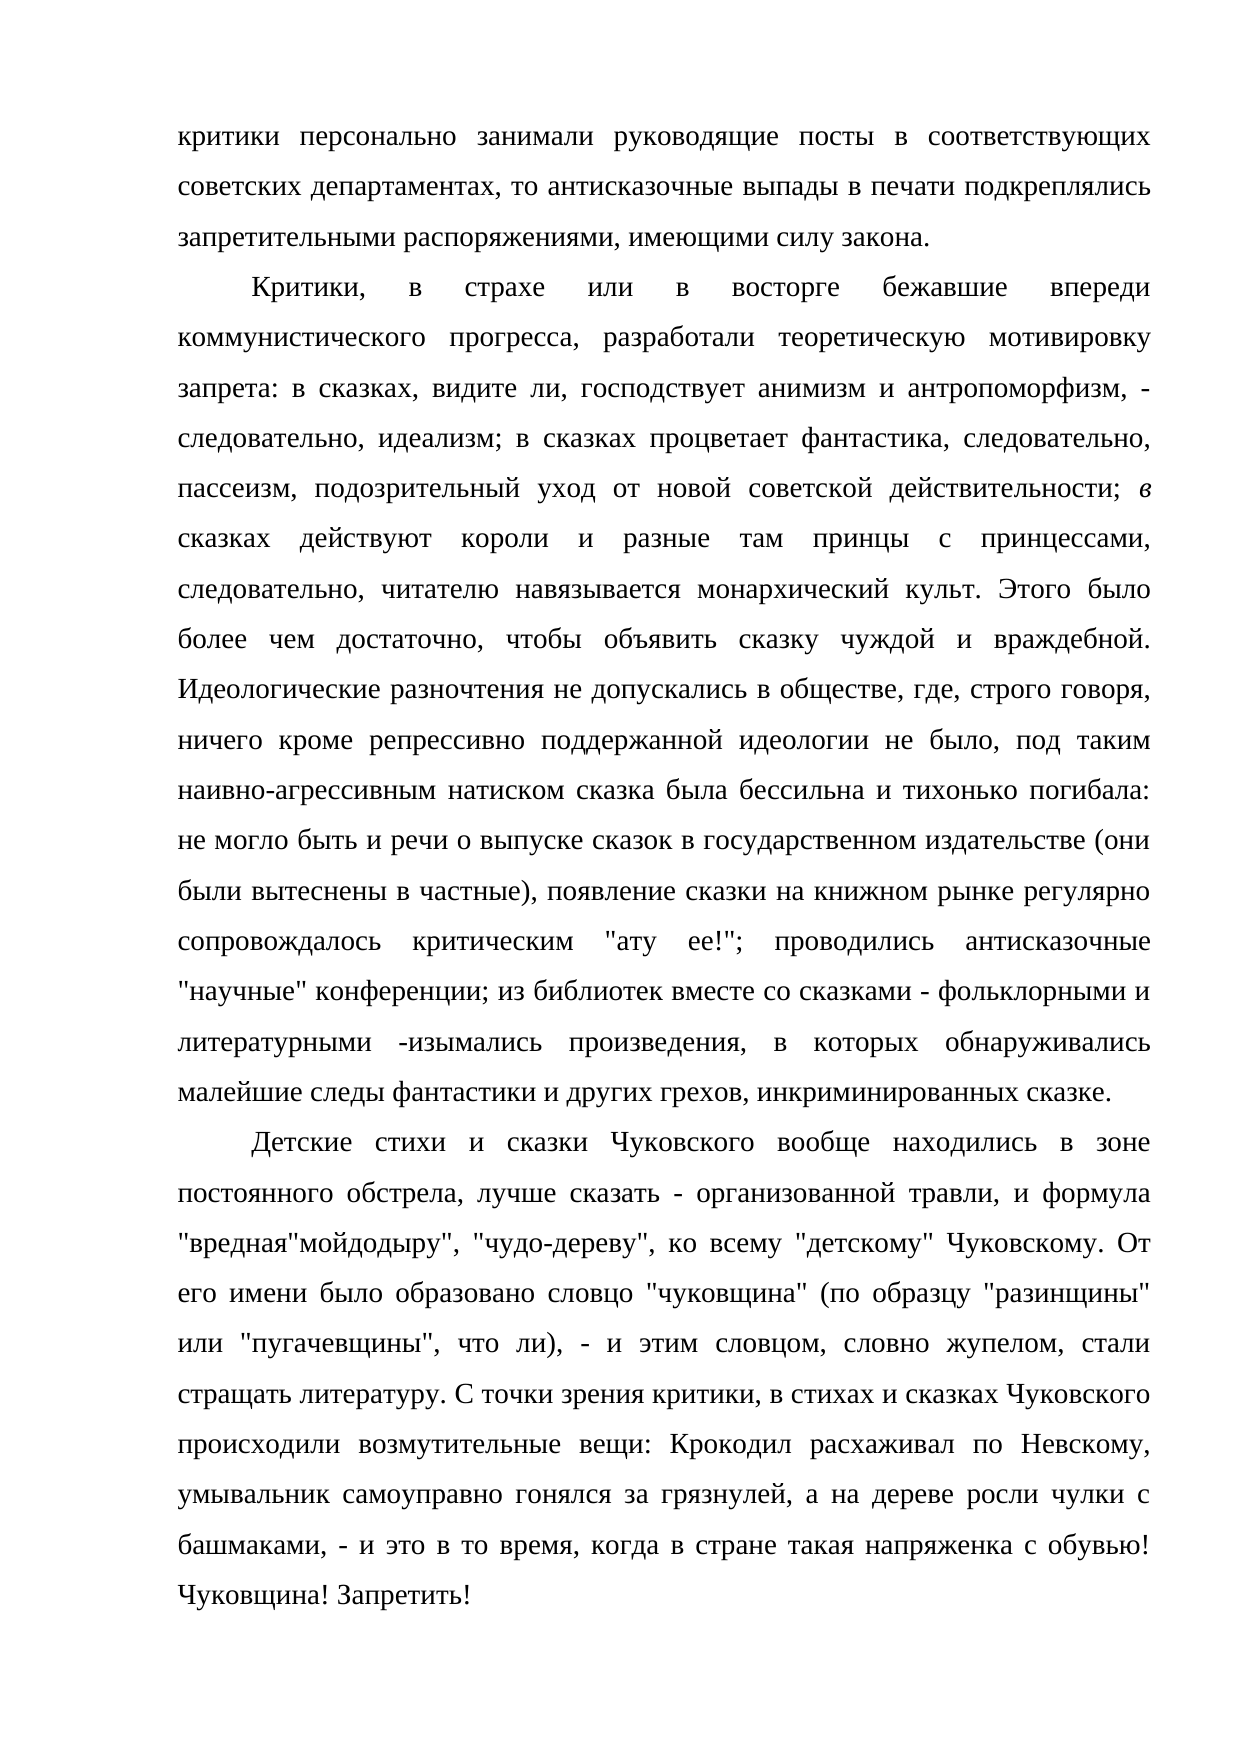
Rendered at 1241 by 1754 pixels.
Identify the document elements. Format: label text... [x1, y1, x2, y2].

text Критики, в страхе или в восторге бежавшие впереди коммунистического прогресса, разработали теоретическую мотивировку запрета: в сказках, видите ли, господствует анимизм и антропоморфизм, - следовательно, идеализм; в сказках процветает фантастика, следовательно, пассеизм, подозрительный уход от новой советской действительности; в сказках действуют короли и разные там принцы с принцессами, следовательно, читателю навязывается монархический культ. Этого было более чем достаточно, чтобы объявить сказку чуждой и враждебной. Идеологические разночтения не допускались в обществе, где, строго говоря, ничего кроме репрессивно поддержанной идеологии не было, под таким наивно-агрессивным натиском сказка была бессильна и тихонько погибала: не могло быть и речи о выпуске сказок в государственном издательстве (они были вытеснены в частные), появление сказки на книжном рынке регулярно сопровождалось критическим "ату ее!"; проводились антисказочные "научные" конференции; из библиотек вместе со сказками - фольклорными и литературными -изымались произведения, в которых обнаруживались малейшие следы фантастики и других грехов, инкриминированных сказке. [177, 269, 1152, 1108]
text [177, 118, 1152, 252]
text Детские стихи и сказки Чуковского вообще находились в зоне постоянного обстрела, лучше сказать - организованной травли, и формула "вредная"мойдодыру", "чудо-дереву", ко всему "детскому" Чуковскому. От его имени было образовано словцо "чуковщина" (по образцу "разинщины" или "пугачевщины", что ли), - и этим словцом, словно жупелом, стали стращать литературу. С точки зрения критики, в стихах и сказках Чуковского происходили возмутительные вещи: Крокодил расхаживал по Невскому, умывальник самоуправно гонялся за грязнулей, а на дереве росли чулки с башмаками, - и это в то время, когда в стране такая напряженка с обувью! Чуковщина! Запретить! [177, 1124, 1152, 1611]
